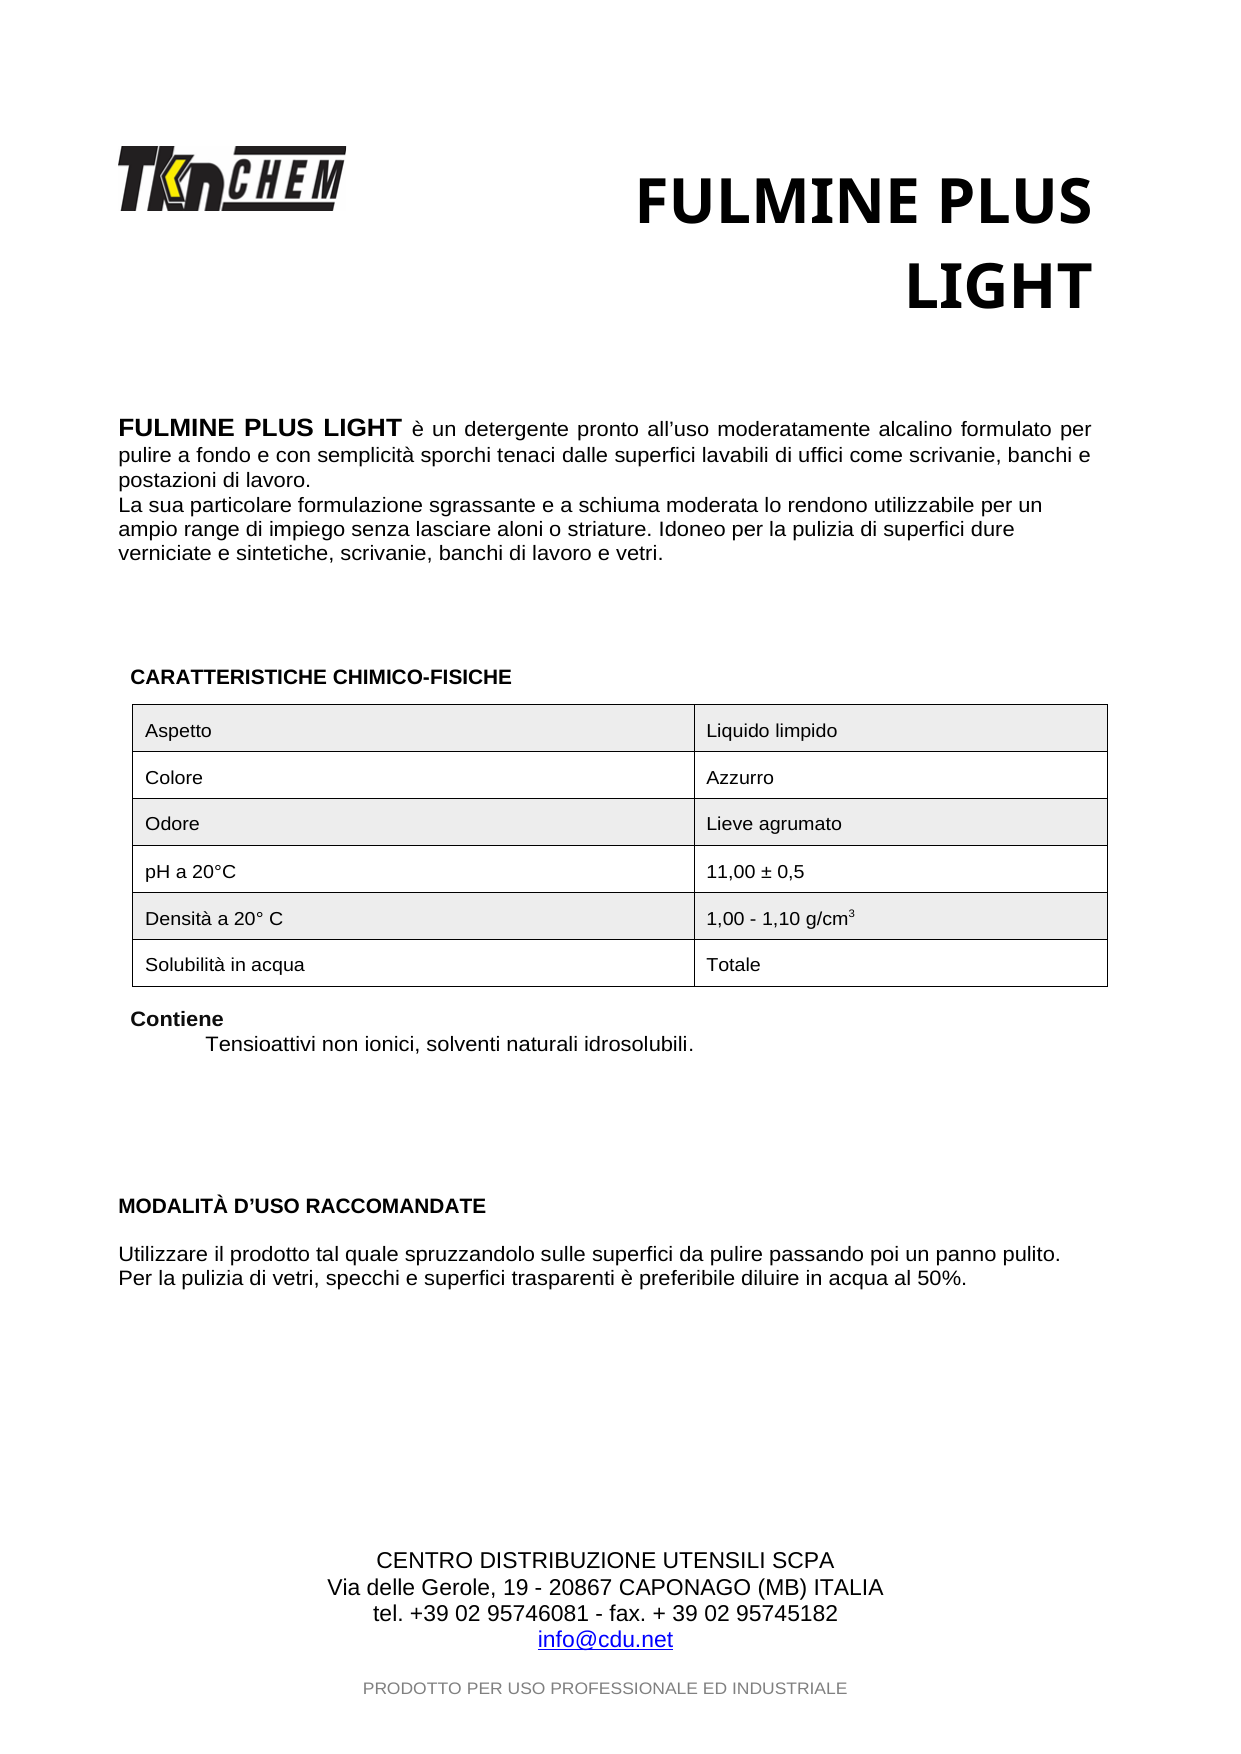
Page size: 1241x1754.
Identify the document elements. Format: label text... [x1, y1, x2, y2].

table_cell Densità a 20° C [133, 893, 694, 939]
text Contiene [130, 1007, 1092, 1031]
text La sua particolare formulazione sgrassante e a schiuma moderata lo rendono utilizzabile per un ampio range di impiego senza lasciare aloni o striature. Idoneo per la pulizia di superfici dure verniciate e sintetiche, scrivanie, banchi di lavoro e vetri. [118, 493, 1092, 565]
picture [118, 146, 347, 211]
subtitle FULMINE PLUS LIGHT [546, 157, 1092, 327]
text Utilizzare il prodotto tal quale spruzzandolo sulle superfici da pulire passando poi un panno pulito. [118, 1242, 1092, 1266]
text Per la pulizia di vetri, specchi e superfici trasparenti è preferibile diluire in acqua al 50%. [118, 1266, 1092, 1289]
table_cell Lieve agrumato [695, 799, 1107, 845]
table_cell 11,00 ± 0,5 [695, 846, 1107, 892]
table_cell Azzurro [695, 752, 1107, 798]
table_cell pH a 20°C [133, 846, 694, 892]
table_cell 1,00 - 1,10 g/cm3 [695, 893, 1107, 939]
table_cell Colore [133, 752, 694, 798]
text FULMINE PLUS LIGHT è un detergente pronto all’uso moderatamente alcalino formulato per pulire a fondo e con semplicità sporchi tenaci dalle superfici lavabili di uffici come scrivanie, banchi e postazioni di lavoro. [118, 413, 1092, 492]
table_cell Solubilità in acqua [133, 940, 694, 986]
text MODALITÀ D’USO RACCOMANDATE [118, 1194, 1092, 1218]
subtitle CARATTERISTICHE CHIMICO-FISICHE [130, 665, 1092, 689]
table_cell Odore [133, 799, 694, 845]
table_header Aspetto [133, 705, 694, 751]
table_cell Totale [695, 940, 1107, 986]
text Tensioattivi non ionici, solventi naturali idrosolubili. [205, 1032, 1092, 1056]
table_header Liquido limpido [695, 705, 1107, 751]
